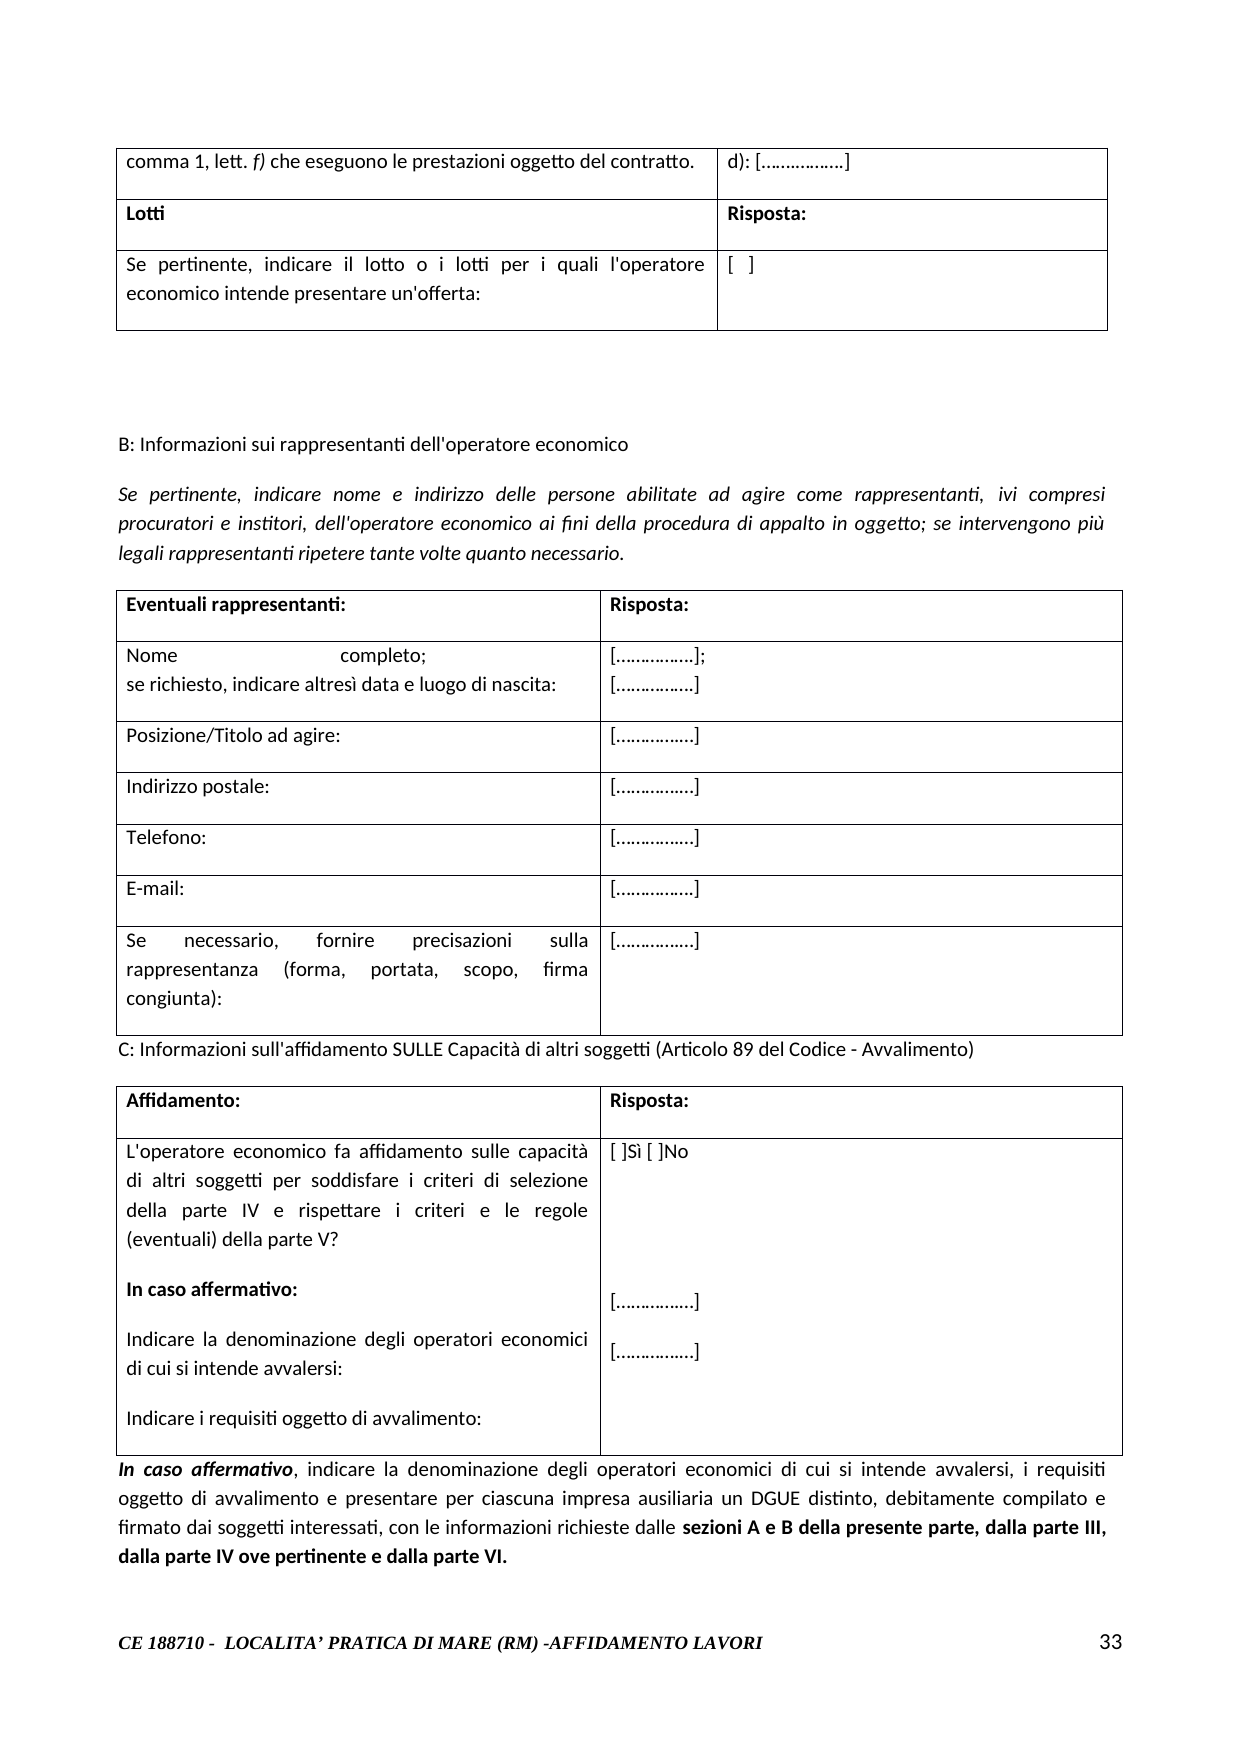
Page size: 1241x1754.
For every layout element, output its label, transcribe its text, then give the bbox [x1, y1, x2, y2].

table_cell Posizione/Titolo ad agire: [117, 722, 600, 772]
table_cell Se pertinente, indicare il lotto o i lotti per i quali l'operatore economico intende presentare un'offerta: [117, 251, 717, 330]
table_header Risposta: [601, 591, 1122, 641]
table_cell Se necessario, fornire precisazioni sulla rappresentanza (forma, portata, scopo, firma congiunta): [117, 927, 600, 1035]
table_cell Lotti [117, 200, 717, 250]
table_cell L'operatore economico fa affidamento sulle capacità di altri soggetti per soddisfare i criteri di selezione della parte IV e rispettare i criteri e le regole (eventuali) della parte V? In caso affermativo: Indicare la denominazione degli operatori economici di cui si intende avvalersi: Indicare i requisiti oggetto di avvalimento: [117, 1139, 600, 1455]
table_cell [718, 149, 1107, 199]
table_cell [………….…] [601, 825, 1122, 874]
table_cell […………….]; […………….] [601, 642, 1122, 721]
table_header Risposta: [601, 1087, 1122, 1137]
table_cell [………….…] [601, 927, 1122, 1035]
text C: Informazioni sull'affidamento SULLE Capacità di altri soggetti (Articolo 89 del Codice - Avvalimento) [118, 1036, 1107, 1062]
table_cell [………….…] [601, 722, 1122, 772]
table_cell Nome completo; se richiesto, indicare altresì data e luogo di nascita: [117, 642, 600, 721]
table_cell [ ]Sì [ ]No [………….…] [………….…] [601, 1139, 1122, 1455]
table_cell [ ] [718, 251, 1107, 330]
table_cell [117, 149, 717, 199]
table_cell […………….] [601, 876, 1122, 926]
text Se pertinente, indicare nome e indirizzo delle persone abilitate ad agire come rappresentanti, ivi compresi procuratori e institori, dell'operatore economico ai fini della procedura di appalto in oggetto; se intervengono più legali rappresentanti ripetere tante volte quanto necessario. [118, 481, 1107, 565]
text B: Informazioni sui rappresentanti dell'operatore economico [118, 431, 1107, 457]
table_cell Indirizzo postale: [117, 773, 600, 823]
table_header Affidamento: [117, 1087, 600, 1137]
table_cell E-mail: [117, 876, 600, 926]
table_cell [………….…] [601, 773, 1122, 823]
table_cell Risposta: [718, 200, 1107, 250]
table_header Eventuali rappresentanti: [117, 591, 600, 641]
table_cell Telefono: [117, 825, 600, 874]
text In caso affermativo, indicare la denominazione degli operatori economici di cui si intende avvalersi, i requisiti oggetto di avvalimento e presentare per ciascuna impresa ausiliaria un DGUE distinto, debitamente compilato e firmato dai soggetti interessati, con le informazioni richieste dalle sezioni A e B della presente parte, dalla parte III, dalla parte IV ove pertinente e dalla parte VI. [118, 1456, 1107, 1569]
